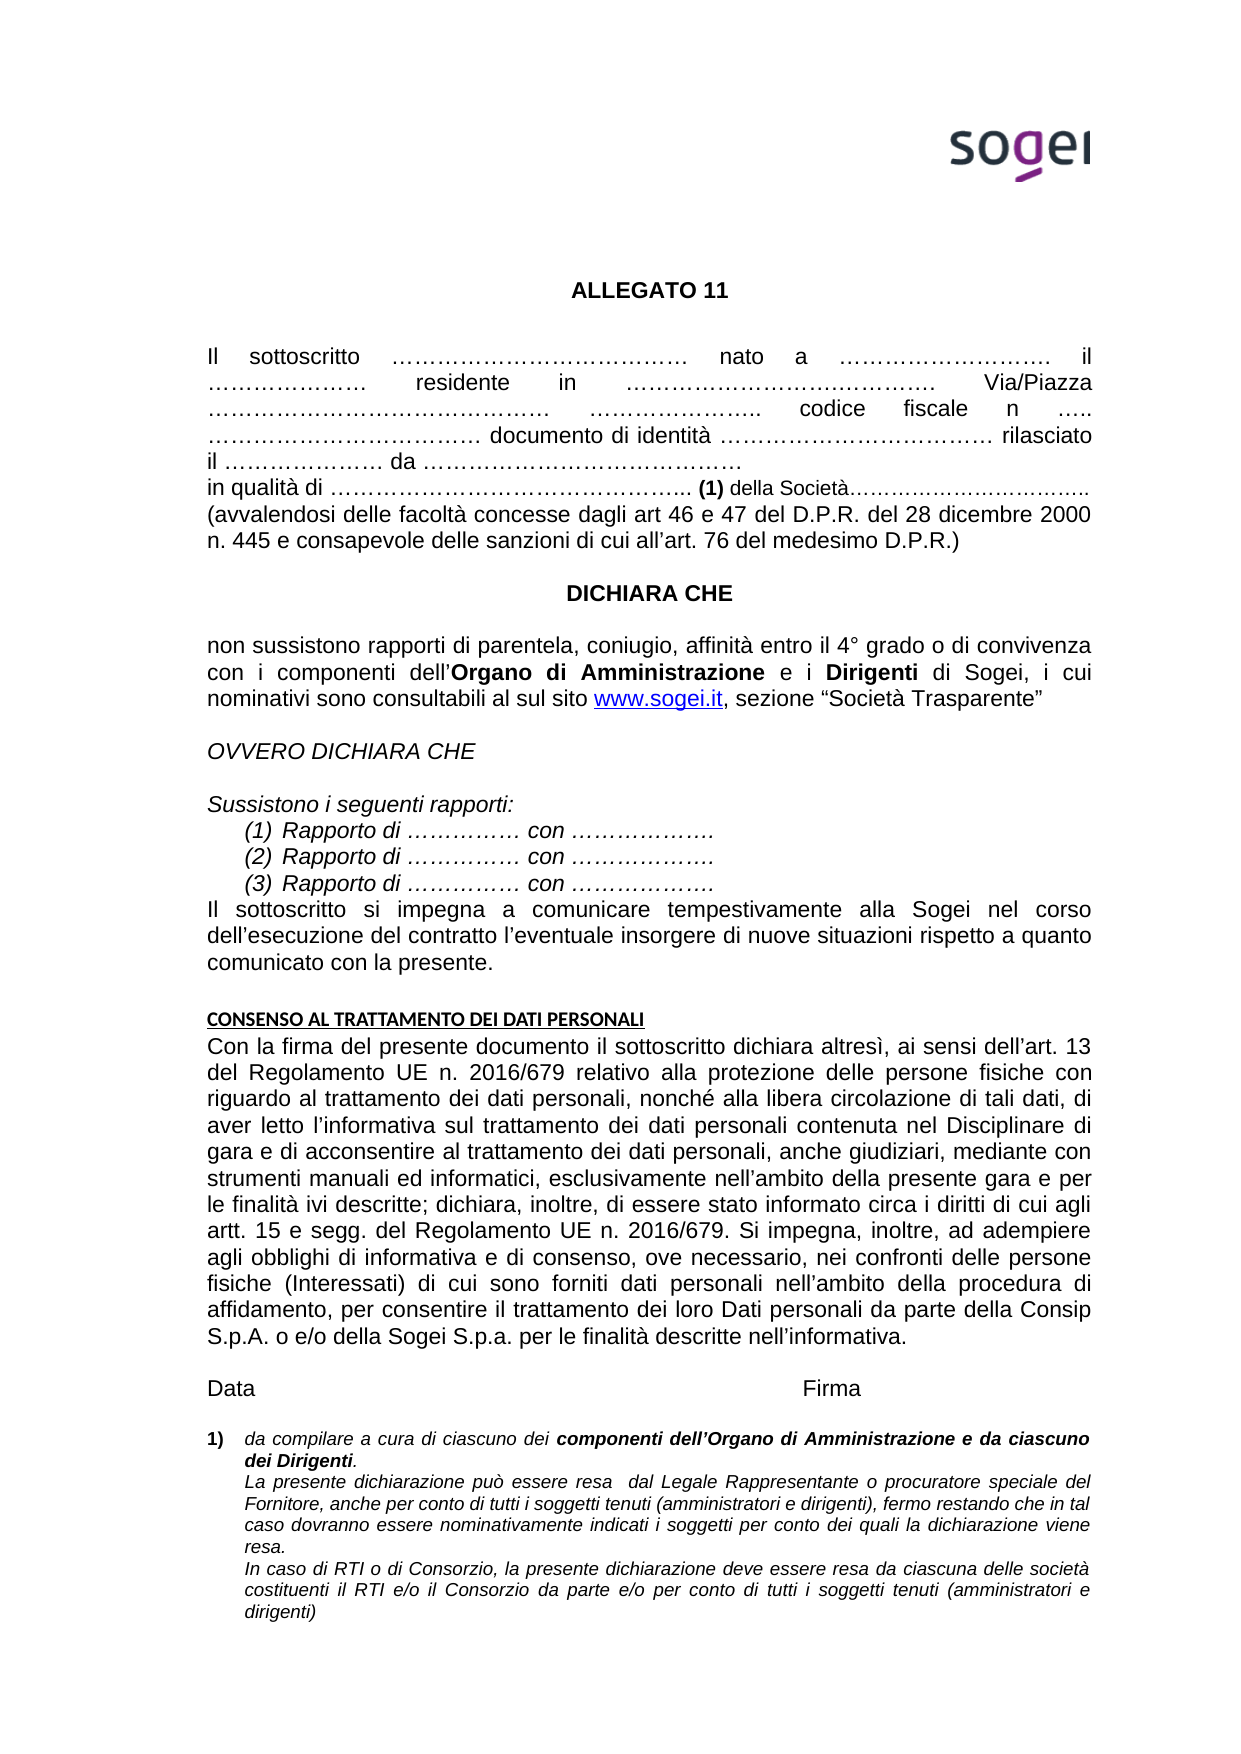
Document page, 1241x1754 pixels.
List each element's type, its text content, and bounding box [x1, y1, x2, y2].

text DICHIARA CHE [207, 580, 1092, 606]
list Rapporto di …………… con ………………. [244, 843, 1092, 870]
list Rapporto di …………… con ………………. [244, 870, 1092, 896]
text Data Firma [207, 1375, 1092, 1402]
text in qualità di ………………………………………... (1) della Società…………………………….. [207, 474, 1092, 501]
list da compilare a cura di ciascuno dei componenti dell’Organo di Amministrazione e da ciascuno dei Dirigenti. [207, 1428, 1092, 1471]
list CONSENSO AL TRATTAMENTO DEI DATI PERSONALI [207, 1001, 1092, 1033]
text ALLEGATO 11 [207, 277, 1092, 304]
text (avvalendosi delle facoltà concesse dagli art 46 e 47 del D.P.R. del n. 445 e consapevole delle sanzioni di cui all’art. 76 del medesimo D.P.R.) [207, 501, 1092, 553]
text La presente dichiarazione può essere resa dal Legale Rappresentante o procuratore speciale del Fornitore, anche per conto di tutti i soggetti tenuti (amministratori e dirigenti), fermo restando che in tal caso dovranno essere nominativamente indicati i soggetti per conto dei quali la dichiarazione viene resa. [244, 1471, 1092, 1557]
picture [949, 130, 1090, 182]
list Rapporto di …………… con ………………. [244, 817, 1092, 843]
text OVVERO DICHIARA CHE [207, 738, 1092, 764]
text non sussistono rapporti di parentela, coniugio, affinità entro il 4° grado o di convivenza con i componenti dell’Organo di Amministrazione e i Dirigenti di Sogei, i cui nominativi sono consultabili al sul sito www.sogei.it, sezione “Società Trasparente” [207, 632, 1092, 712]
text Il sottoscritto ………………………………… nato a ………………………. il ………………… residente in ……………………….…………. Via/Piazza ……………………………………… ………………….. codice fiscale n …..……………………………… documento di identità ……………………………… rilasciato il ………………… da …………………………………… [207, 343, 1092, 474]
text Con la firma del presente documento il sottoscritto dichiara altresì, ai sensi dell’art. 13 del Regolamento UE n. 2016/679 relativo alla protezione delle persone fisiche con riguardo al trattamento dei dati personali, nonché alla libera circolazione di tali dati, di aver letto l’informativa sul trattamento dei dati personali contenuta nel Disciplinare di gara e di acconsentire al trattamento dei dati personali, anche giudiziari, mediante con strumenti manuali ed informatici, esclusivamente nell’ambito della presente gara e per le finalità ivi descritte; dichiara, inoltre, di essere stato informato circa i diritti di cui agli artt. 15 e segg. del Regolamento UE n. 2016/679. Si impegna, inoltre, ad adempiere agli obblighi di informativa e di consenso, ove necessario, nei confronti delle persone fisiche (Interessati) di cui sono forniti dati personali nell’ambito della procedura di affidamento, per consentire il trattamento dei loro Dati personali da parte della Consip S.p.A. o e/o della Sogei S.p.a. per le finalità descritte nell’informativa. [207, 1033, 1092, 1349]
text Sussistono i seguenti rapporti: [207, 791, 1092, 817]
text Il sottoscritto si impegna a comunicare tempestivamente alla Sogei nel corso dell’esecuzione del contratto l’eventuale insorgere di nuove situazioni rispetto a quanto comunicato con la presente. [207, 896, 1092, 975]
text In caso di RTI o di Consorzio, la presente dichiarazione deve essere resa da ciascuna delle società costituenti il RTI e/o il Consorzio da parte e/o per conto di tutti i soggetti tenuti (amministratori e dirigenti) [244, 1557, 1092, 1622]
